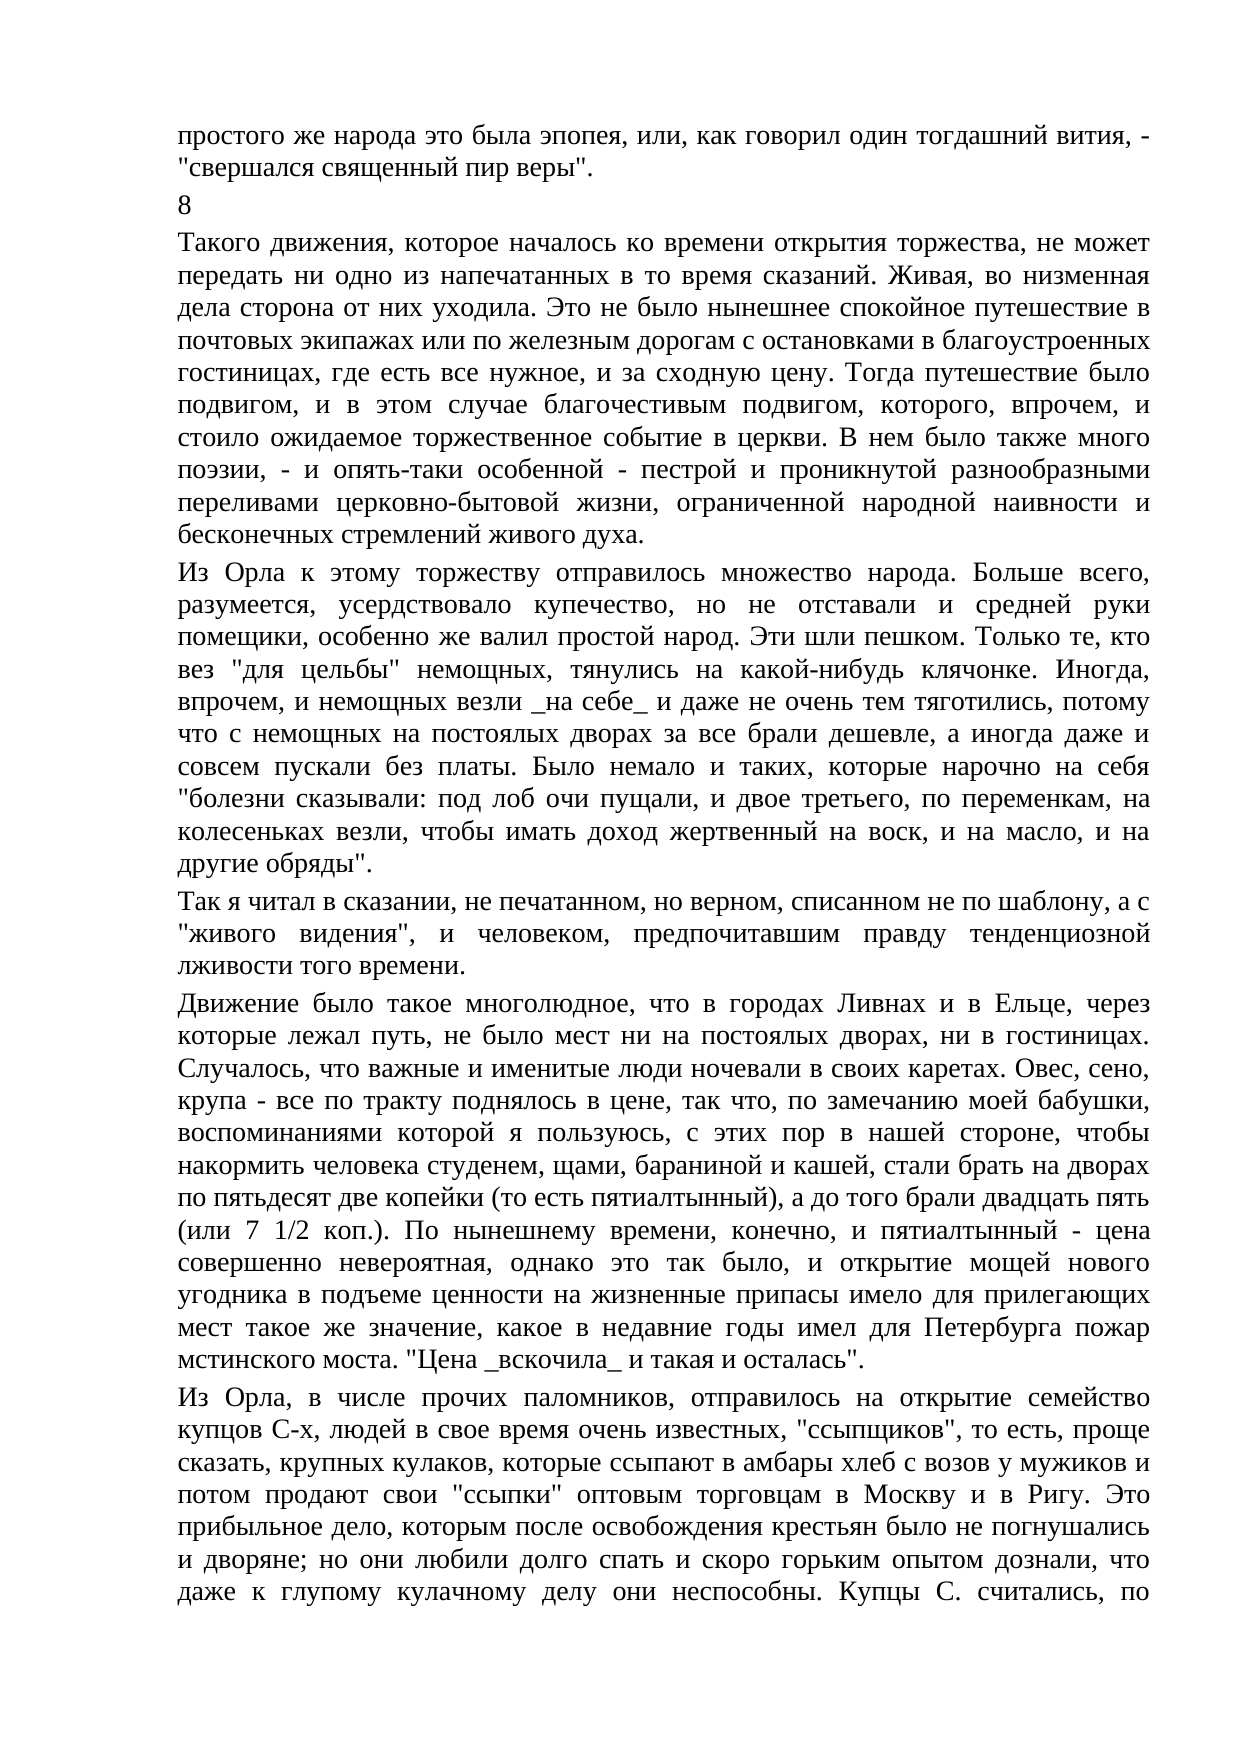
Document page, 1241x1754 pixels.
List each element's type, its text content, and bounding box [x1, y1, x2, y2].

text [177, 118, 1152, 183]
text Движение было такое многолюдное, что в городах Ливнах и в Ельце, через которые лежал путь, не было мест ни на постоялых дворах, ни в гостиницах. Случалось, что важные и именитые люди ночевали в своих каретах. Овес, сено, крупа - все по тракту поднялось в цене, так что, по замечанию моей бабушки, воспоминаниями которой я пользуюсь, с этих пор в нашей стороне, чтобы накормить человека студенем, щами, бараниной и кашей, стали брать на дворах по пятьдесят две копейки (то есть пятиалтынный), а до того брали двадцать пять (или 7 1/2 коп.). По нынешнему времени, конечно, и пятиалтынный - цена совершенно невероятная, однако это так было, и открытие мощей нового угодника в подъеме ценности на жизненные припасы имело для прилегающих мест такое же значение, какое в недавние годы имел для Петербурга пожар мстинского моста. "Цена _вскочила_ и такая и осталась". [177, 986, 1152, 1375]
text 8 [177, 188, 1152, 220]
text Так я читал в сказании, не печатанном, но верном, списанном не по шаблону, а с "живого видения", и человеком, предпочитавшим правду тенденциозной лживости того времени. [177, 884, 1152, 981]
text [177, 1380, 1152, 1607]
text Такого движения, которое началось ко времени открытия торжества, не может передать ни одно из напечатанных в то время сказаний. Живая, во низменная дела сторона от них уходила. Это не было нынешнее спокойное путешествие в почтовых экипажах или по железным дорогам с остановками в благоустроенных гостиницах, где есть все нужное, и за сходную цену. Тогда путешествие было подвигом, и в этом случае благочестивым подвигом, которого, впрочем, и стоило ожидаемое торжественное событие в церкви. В нем было также много поэзии, - и опять-таки особенной - пестрой и проникнутой разнообразными переливами церковно-бытовой жизни, ограниченной народной наивности и бесконечных стремлений живого духа. [177, 226, 1152, 549]
text Из Орла к этому торжеству отправилось множество народа. Больше всего, разумеется, усердствовало купечество, но не отставали и средней руки помещики, особенно же валил простой народ. Эти шли пешком. Только те, кто вез "для цельбы" немощных, тянулись на какой-нибудь клячонке. Иногда, впрочем, и немощных везли _на себе_ и даже не очень тем тяготились, потому что с немощных на постоялых дворах за все брали дешевле, а иногда даже и совсем пускали без платы. Было немало и таких, которые нарочно на себя "болезни сказывали: под лоб очи пущали, и двое третьего, по переменкам, на колесеньках везли, чтобы имать доход жертвенный на воск, и на масло, и на другие обряды". [177, 554, 1152, 878]
